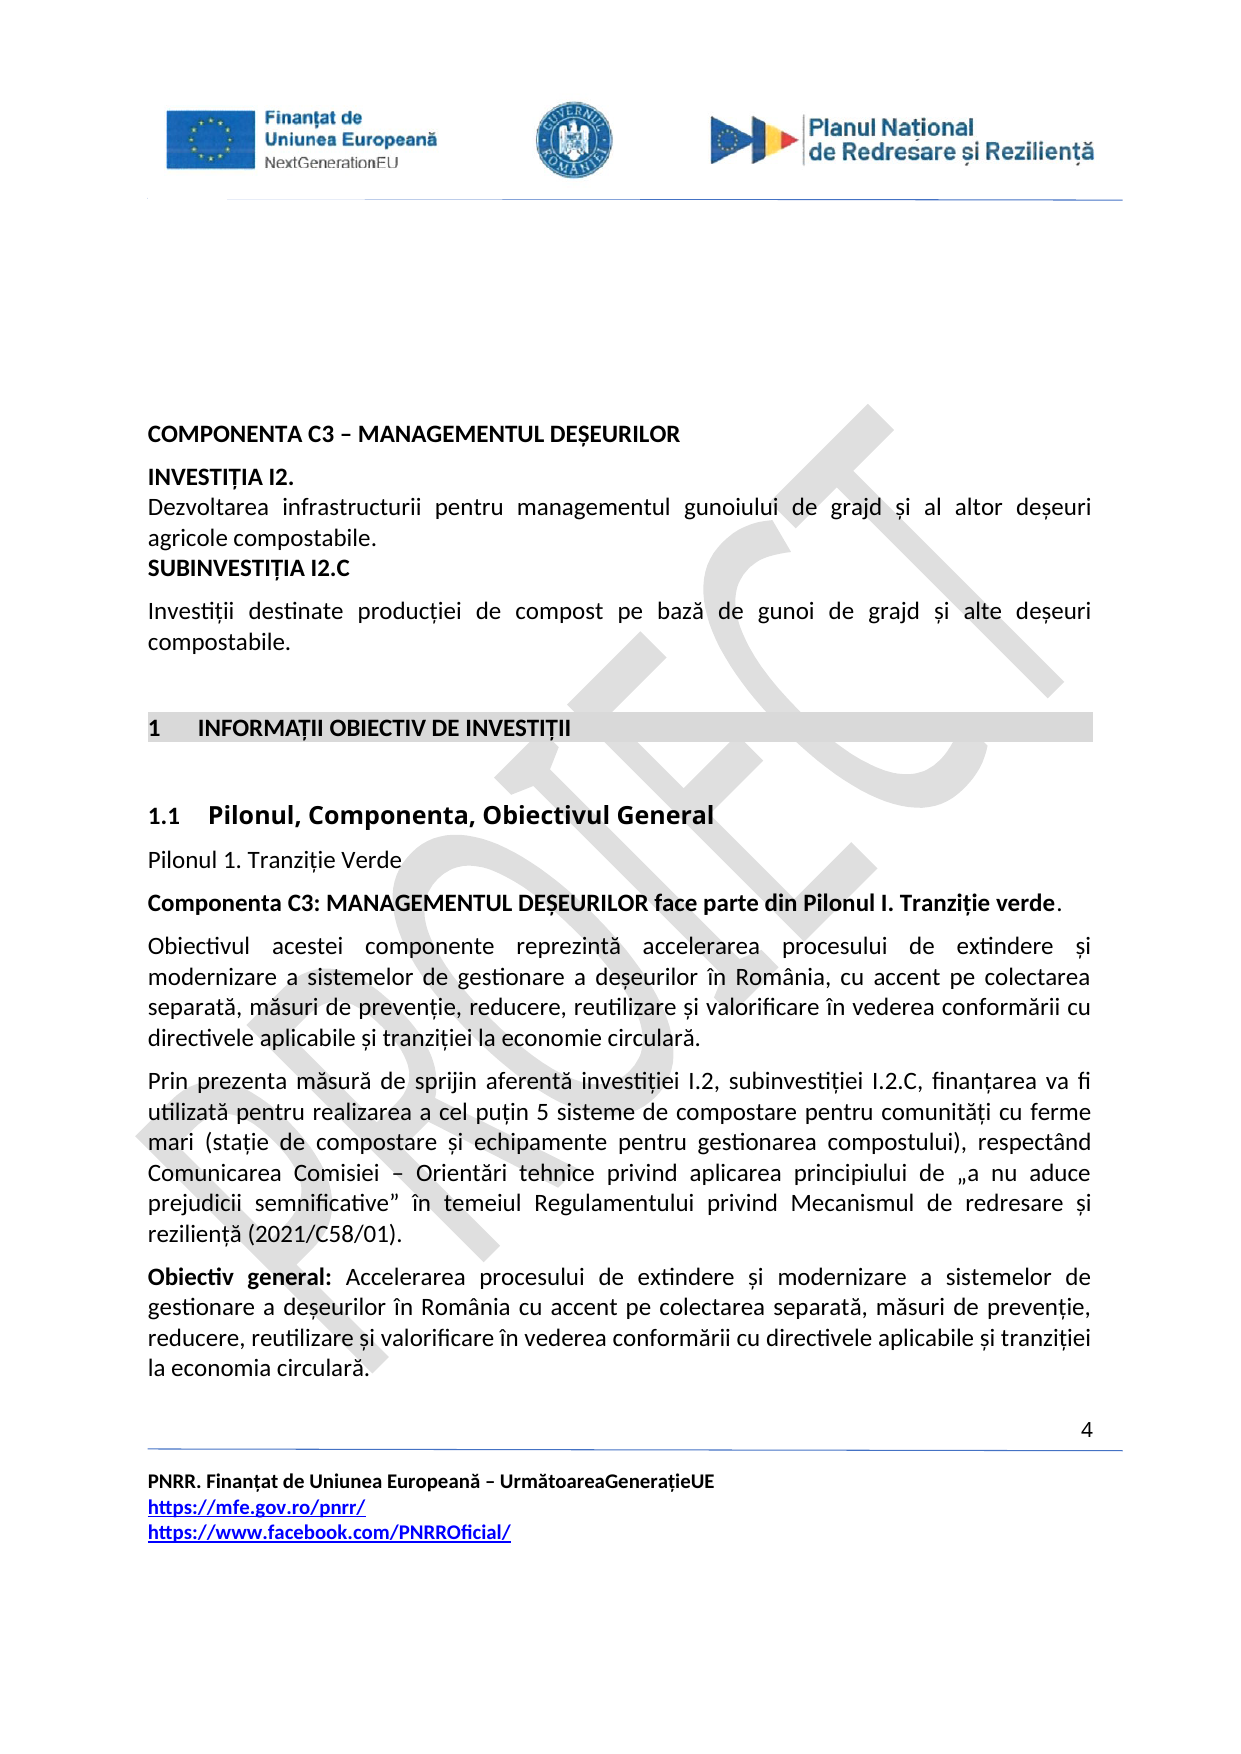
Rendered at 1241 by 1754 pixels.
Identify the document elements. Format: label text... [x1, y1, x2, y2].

subtitle INFORMAȚII OBIECTIV DE INVESTIȚII [148, 712, 1093, 742]
text Prin prezenta măsură de sprijin aferentă investiției I.2, subinvestiției I.2.C, finanțarea va fi utilizată pentru realizarea a cel puțin 5 sisteme de compostare pentru comunități cu ferme mari (stație de compostare și echipamente pentru gestionarea compostului), respectând Comunicarea Comisiei – Orientări tehnice privind aplicarea principiului de „a nu aduce prejudicii semnificative” în temeiul Regulamentului privind Mecanismul de redresare și reziliență (2021/C58/01). [148, 1065, 1093, 1248]
text Investiții destinate producției de compost pe bază de gunoi de grajd și alte deșeuri compostabile. [148, 595, 1093, 656]
text Pilonul 1. Tranziție Verde [148, 844, 1093, 875]
text Dezvoltarea infrastructurii pentru managementul gunoiului de grajd și al altor deșeuri agricole compostabile. [148, 491, 1093, 552]
text Componenta C3: MANAGEMENTUL DEȘEURILOR face parte din Pilonul I. Tranziție verde. [148, 887, 1093, 918]
text Investiția I2. [148, 461, 1093, 491]
picture [147, 73, 1123, 199]
text Obiectiv general: Accelerarea procesului de extindere și modernizare a sistemelor de gestionare a deșeurilor în România cu accent pe colectarea separată, măsuri de prevenție, reducere, reutilizare și valorificare în vederea conformării cu directivele aplicabile și tranziției la economia circulară. [148, 1261, 1093, 1383]
text Obiectivul acestei componente reprezintă accelerarea procesului de extindere și modernizare a sistemelor de gestionare a deșeurilor în România, cu accent pe colectarea separată, măsuri de prevenție, reducere, reutilizare și valorificare în vederea conformării cu directivele aplicabile și tranziției la economie circulară. [148, 931, 1093, 1053]
text COMPONENTA C3 – MANAGEMENTUL DEȘEURILOR [148, 418, 1093, 448]
subtitle Pilonul, Componenta, Obiectivul General [148, 798, 1093, 832]
text SUBINVESTIȚIA I2.C [148, 552, 1093, 583]
